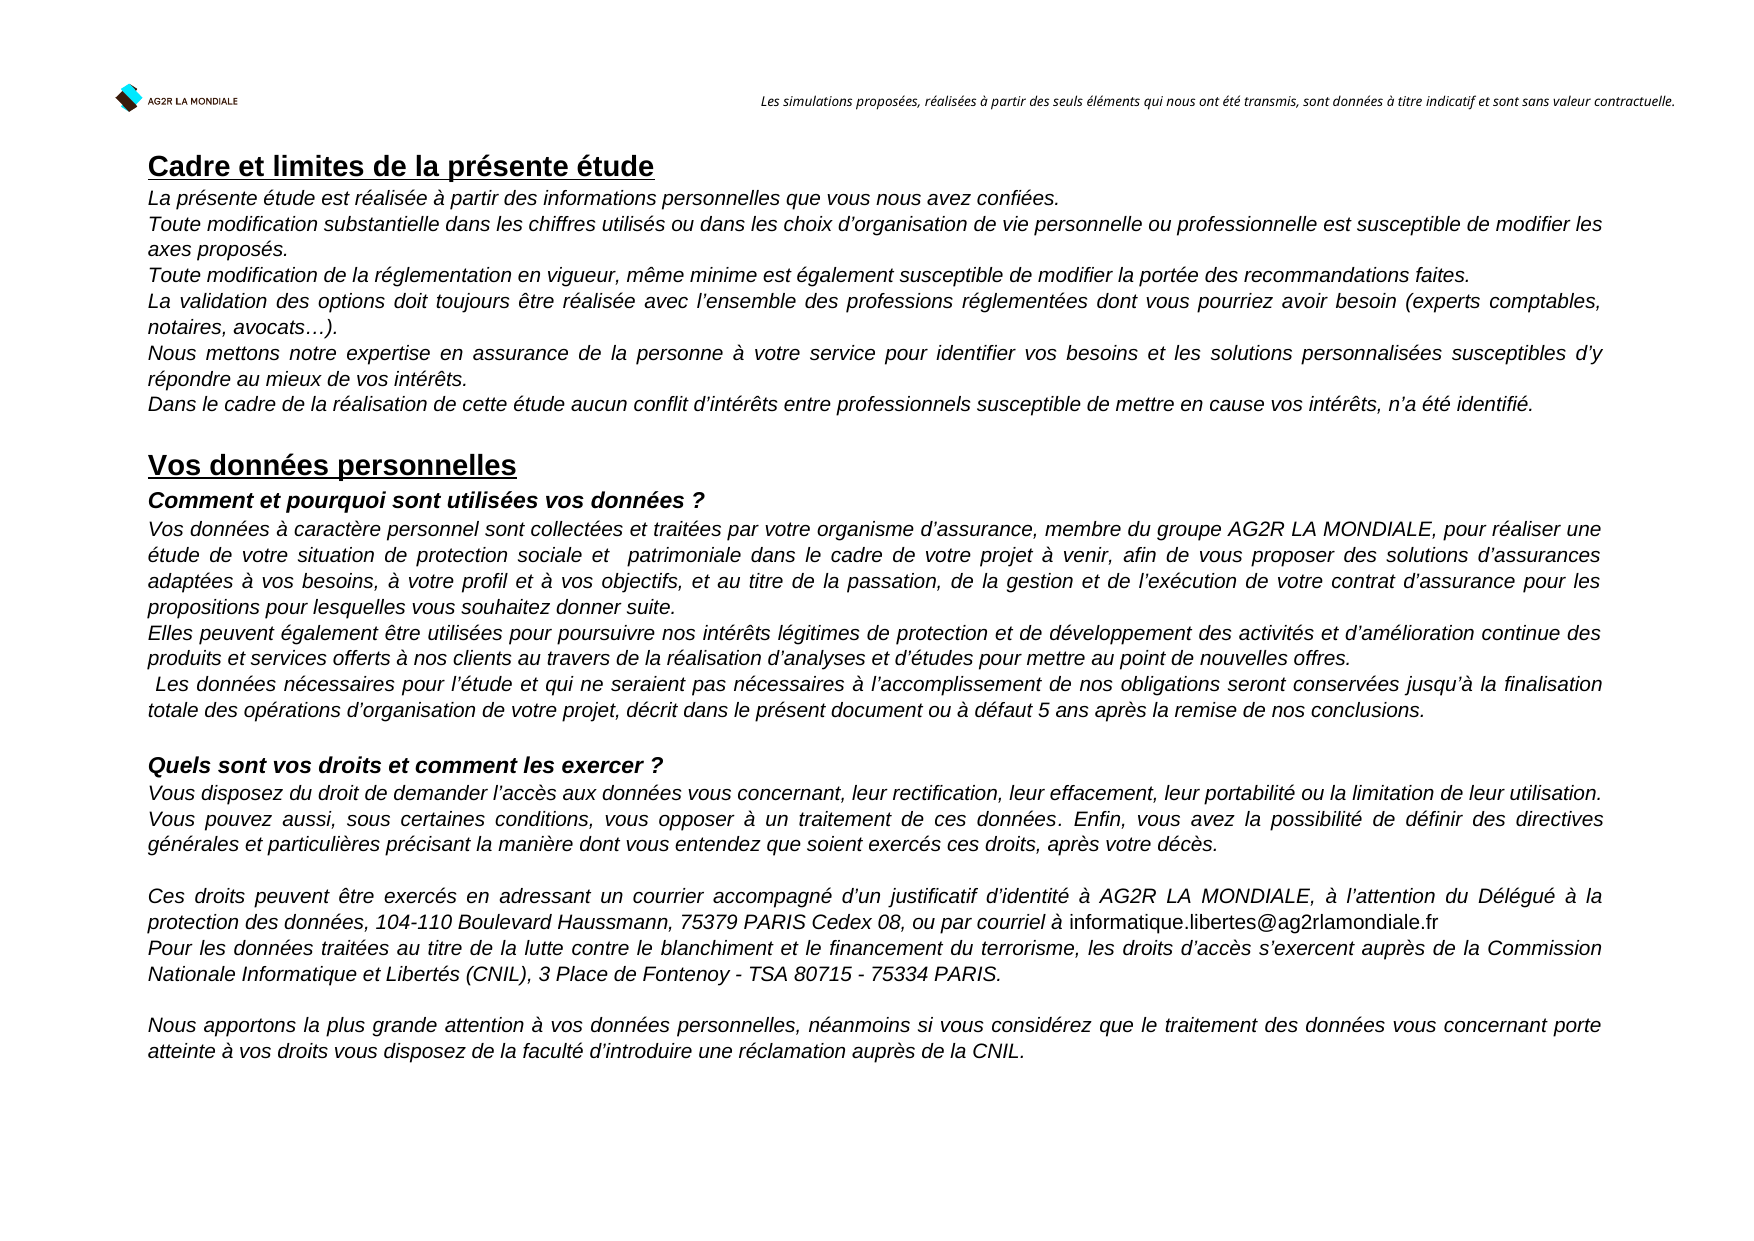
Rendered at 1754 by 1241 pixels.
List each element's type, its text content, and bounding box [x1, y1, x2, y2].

text Ces droits peuvent être exercés en adressant un courrier accompagné d’un justificatif d’identité à AG2R LA MONDIALE, à l’attention du Délégué à la protection des données, 104-110 Boulevard Haussmann, 75379 PARIS Cedex 08, ou par courriel à informatique.libertes@ag2rlamondiale.fr [148, 884, 1606, 934]
text Elles peuvent également être utilisées pour poursuivre nos intérêts légitimes de protection et de développement des activités et d’amélioration continue des produits et services offerts à nos clients au travers de la réalisation d’analyses et d’études pour mettre au point de nouvelles offres. [148, 620, 1606, 670]
text Cadre et limites de la présente étude [148, 149, 1606, 183]
picture [115, 73, 238, 122]
text Dans le cadre de la réalisation de cette étude aucun conflit d’intérêts entre professionnels susceptible de mettre en cause vos intérêts, n’a été identifié. [148, 392, 1606, 416]
text Pour les données traitées au titre de la lutte contre le blanchiment et le financement du terrorisme, les droits d’accès s’exercent auprès de la Commission Nationale Informatique et Libertés (CNIL), 3 Place de Fontenoy - TSA 80715 - 75334 PARIS. [148, 936, 1606, 985]
text Nous mettons notre expertise en assurance de la personne à votre service pour identifier vos besoins et les solutions personnalisées susceptibles d’y répondre au mieux de vos intérêts. [148, 341, 1606, 390]
text Toute modification substantielle dans les chiffres utilisés ou dans les choix d’organisation de vie personnelle ou professionnelle est susceptible de modifier les axes proposés. [148, 211, 1606, 261]
text Comment et pourquoi sont utilisées vos données ? [148, 487, 1606, 513]
text La validation des options doit toujours être réalisée avec l’ensemble des professions réglementées dont vous pourriez avoir besoin (experts comptables, notaires, avocats…). [148, 289, 1606, 339]
text Vous disposez du droit de demander l’accès aux données vous concernant, leur rectification, leur effacement, leur portabilité ou la limitation de leur utilisation. Vous pouvez aussi, sous certaines conditions, vous opposer à un traitement de ces données. Enfin, vous avez la possibilité de définir des directives générales et particulières précisant la manière dont vous entendez que soient exercés ces droits, après votre décès. [148, 781, 1606, 856]
text Toute modification de la réglementation en vigueur, même minime est également susceptible de modifier la portée des recommandations faites. [148, 263, 1606, 287]
text Quels sont vos droits et comment les exercer ? [148, 752, 1606, 778]
text Nous apportons la plus grande attention à vos données personnelles, néanmoins si vous considérez que le traitement des données vous concernant porte atteinte à vos droits vous disposez de la faculté d’introduire une réclamation auprès de la CNIL. [148, 1013, 1606, 1063]
text La présente étude est réalisée à partir des informations personnelles que vous nous avez confiées. [148, 186, 1606, 209]
text Vos données personnelles [148, 448, 1606, 482]
text Les données nécessaires pour l’étude et qui ne seraient pas nécessaires à l’accomplissement de nos obligations seront conservées jusqu’à la finalisation totale des opérations d’organisation de votre projet, décrit dans le présent document ou à défaut 5 ans après la remise de nos conclusions. [148, 672, 1606, 722]
text Vos données à caractère personnel sont collectées et traitées par votre organisme d’assurance, membre du groupe AG2R LA MONDIALE, pour réaliser une étude de votre situation de protection sociale et patrimoniale dans le cadre de votre projet à venir, afin de vous proposer des solutions d’assurances adaptées à vos besoins, à votre profil et à vos objectifs, et au titre de la passation, de la gestion et de l’exécution de votre contrat d’assurance pour les propositions pour lesquelles vous souhaitez donner suite. [148, 517, 1606, 618]
